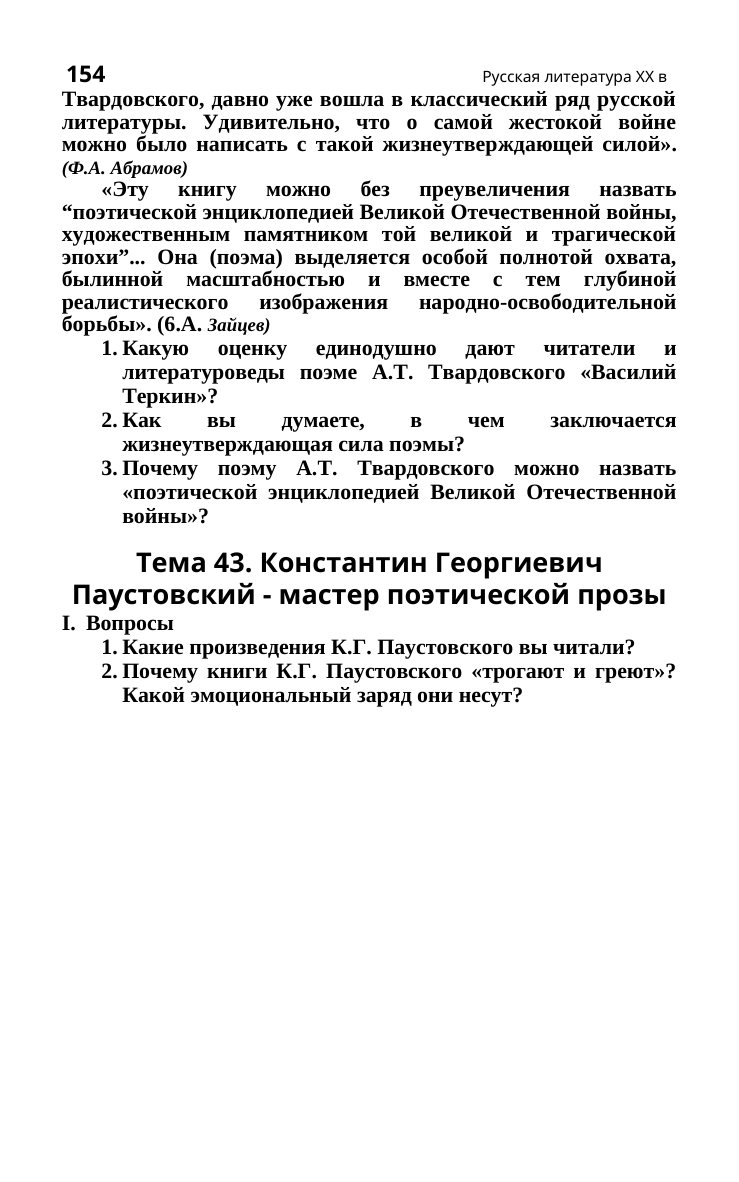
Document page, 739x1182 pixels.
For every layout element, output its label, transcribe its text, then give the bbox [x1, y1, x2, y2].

list Вопросы [62, 611, 677, 635]
list Как вы думаете, в чем заключается жизнеутверждающая сила поэмы? [101, 408, 677, 456]
list Почему поэму А.Т. Твардовского можно назвать «поэтической энциклопедией Великой Отечественной войны»? [101, 456, 677, 528]
list Почему книги К.Г. Паустовского «трогают и греют»? Какой эмоциональный заряд они несут? [101, 659, 677, 707]
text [62, 89, 677, 179]
list Какие произведения К.Г. Паустовского вы читали? [101, 635, 677, 659]
text «Эту книгу можно без преувеличения назвать “поэтической энциклопедией Великой Отечественной войны, художественным памятником той великой и трагической эпохи”... Она (поэма) выделяется особой полнотой охвата, былинной масштабностью и вместе с тем глубиной реалистического изображения народно-освободительной борьбы». (6.А. Зайцев) [62, 179, 677, 336]
text Тема 43. Константин Георгиевич Паустовский - мастер поэтической прозы [62, 546, 677, 611]
list Какую оценку единодушно дают читатели и литературоведы поэме А.Т. Твардовского «Василий Теркин»? [101, 336, 677, 408]
